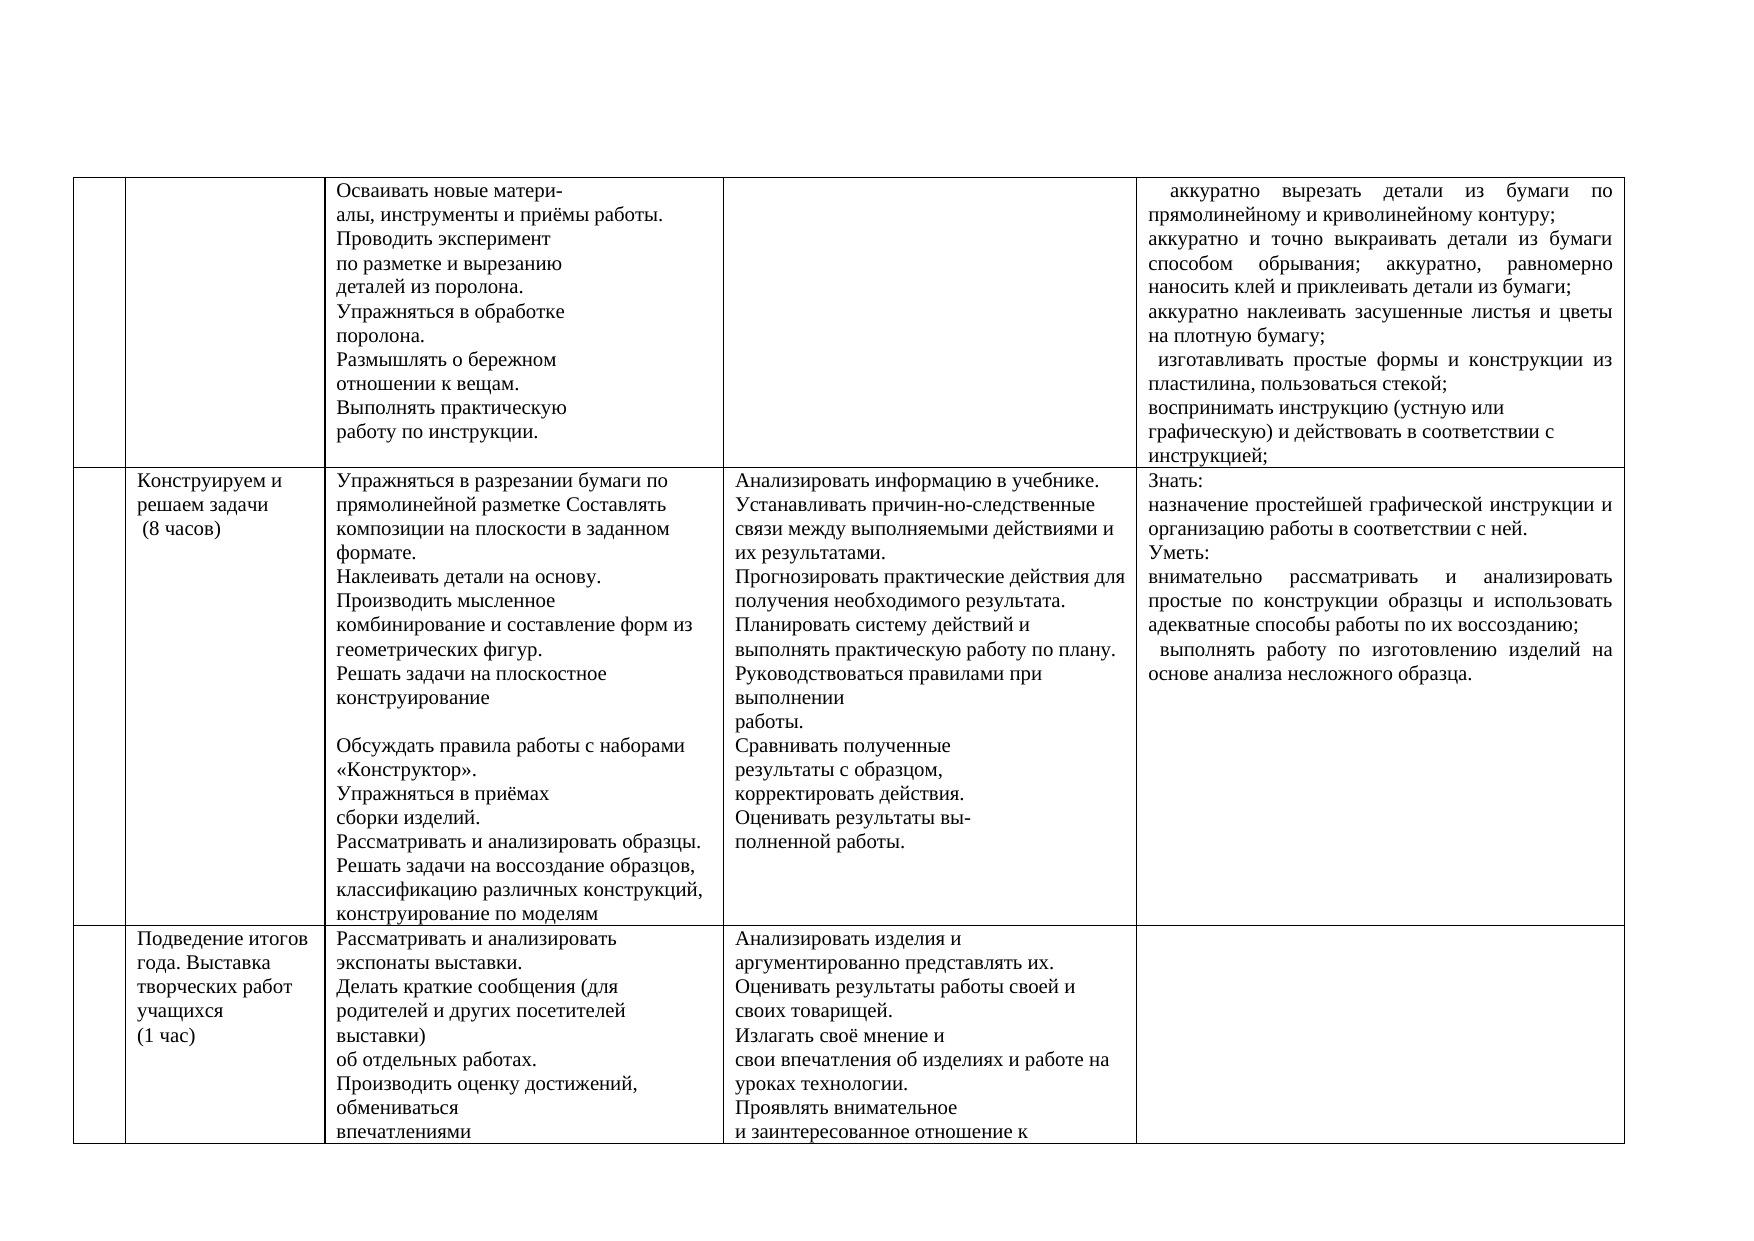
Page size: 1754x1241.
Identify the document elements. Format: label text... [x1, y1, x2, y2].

table_cell Знать: назначение простейшей графической инструкции и организацию работы в соответствии с ней. Уметь: внимательно рассматривать и анализировать простые по конструкции образцы и использовать адекватные способы работы по их воссозданию; выполнять работу по изготовлению изделий на основе анализа несложного образца. [1137, 468, 1624, 925]
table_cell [126, 178, 324, 467]
table_cell [74, 926, 125, 1143]
table_cell [1137, 926, 1624, 1143]
table_cell Анализировать информацию в учебнике. Устанавливать причин-но-следственные связи между выполняемыми действиями и их результатами. Прогнозировать практические действия для получения необходимого результата. Планировать систему действий и выполнять практическую работу по плану. Руководствоваться правилами при выполнении работы. Сравнивать полученные результаты с образцом, корректировать действия. Оценивать результаты вы- полненной работы. [724, 468, 1136, 925]
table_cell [724, 178, 1136, 467]
table_cell Упражняться в разрезании бумаги по прямолинейной разметке Составлять композиции на плоскости в заданном формате. Наклеивать детали на основу. Производить мысленное комбинирование и составление форм из геометрических фигур. Решать задачи на плоскостное конструирование Обсуждать правила работы с наборами «Конструктор». Упражняться в приёмах сборки изделий. Рассматривать и анализировать образцы. Решать задачи на воссоздание образцов, классификацию различных конструкций, конструирование по моделям [326, 468, 723, 925]
table_cell Конструируем и решаем задачи (8 часов) [126, 468, 324, 925]
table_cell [326, 178, 723, 467]
table_cell [74, 178, 125, 467]
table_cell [1137, 178, 1624, 467]
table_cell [126, 926, 324, 1143]
table_cell [74, 468, 125, 925]
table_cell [326, 926, 723, 1143]
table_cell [724, 926, 1136, 1143]
